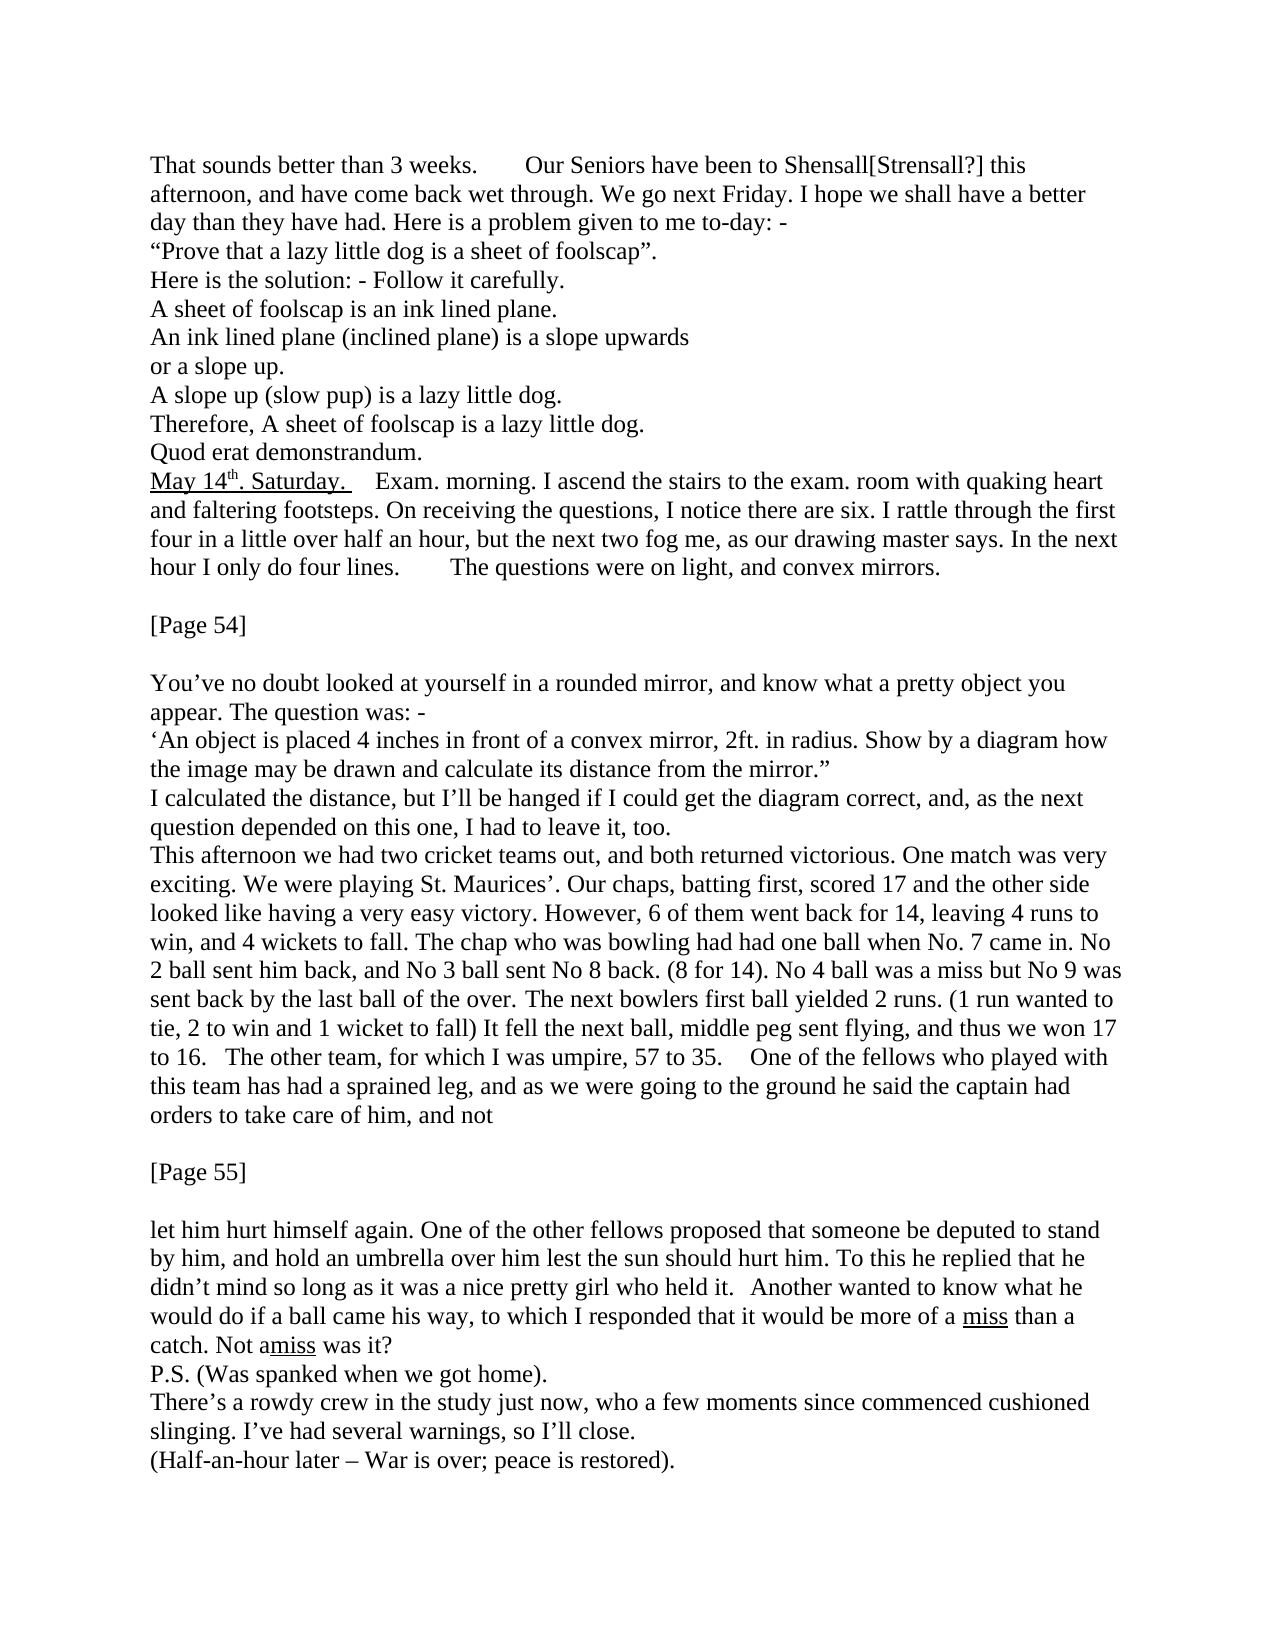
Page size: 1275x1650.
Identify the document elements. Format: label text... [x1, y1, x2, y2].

text A slope up (slow pup) is a lazy little dog. [150, 380, 1125, 409]
text Quod erat demonstrandum. [150, 437, 1125, 466]
text This afternoon we had two cricket teams out, and both returned victorious. One match was very exciting. We were playing St. Maurices’. Our chaps, batting first, scored 17 and the other side looked like having a very easy victory. However, 6 of them went back for 14, leaving 4 runs to win, and 4 wickets to fall. The chap who was bowling had had one ball when No. 7 came in. No 2 ball sent him back, and No 3 ball sent No 8 back. (8 for 14). No 4 ball was a miss but No 9 was sent back by the last ball of the over. The next bowlers first ball yielded 2 runs. (1 run wanted to tie, 2 to win and 1 wicket to fall) It fell the next ball, middle peg sent flying, and thus we won 17 to 16. The other team, for which I was umpire, 57 to 35. One of the fellows who played with this team has had a sprained leg, and as we were going to the ground he said the captain had orders to take care of him, and not [150, 840, 1125, 1128]
text I calculated the distance, but I’ll be hanged if I could get the diagram correct, and, as the next question depended on this one, I had to leave it, too. [150, 783, 1125, 840]
text Therefore, A sheet of foolscap is a lazy little dog. [150, 409, 1125, 437]
text (Half-an-hour later – War is over; peace is restored). [150, 1445, 1125, 1474]
text [Page 54] [150, 610, 1125, 639]
text ‘An object is placed 4 inches in front of a convex mirror, 2ft. in radius. Show by a diagram how the image may be drawn and calculate its distance from the mirror.” [150, 725, 1125, 783]
text “Prove that a lazy little dog is a sheet of foolscap”. [150, 236, 1125, 265]
text P.S. (Was spanked when we got home). [150, 1359, 1125, 1387]
text [Page 55] [150, 1157, 1125, 1186]
text That sounds better than 3 weeks. Our Seniors have been to Shensall[Strensall?] this afternoon, and have come back wet through. We go next Friday. I hope we shall have a better day than they have had. Here is a problem given to me to-day: - [150, 150, 1125, 236]
text Here is the solution: - Follow it carefully. [150, 265, 1125, 294]
text let him hurt himself again. One of the other fellows proposed that someone be deputed to stand by him, and hold an umbrella over him lest the sun should hurt him. To this he replied that he didn’t mind so long as it was a nice pretty girl who held it. Another wanted to know what he would do if a ball came his way, to which I responded that it would be more of a miss than a catch. Not amiss was it? [150, 1215, 1125, 1359]
text or a slope up. [150, 351, 1125, 380]
text An ink lined plane (inclined plane) is a slope upwards [150, 322, 1125, 351]
text May 14th. Saturday. Exam. morning. I ascend the stairs to the exam. room with quaking heart and faltering footsteps. On receiving the questions, I notice there are six. I rattle through the first four in a little over half an hour, but the next two fog me, as our drawing master says. In the next hour I only do four lines. The questions were on light, and convex mirrors. [150, 466, 1125, 582]
text You’ve no doubt looked at yourself in a rounded mirror, and know what a pretty object you appear. The question was: - [150, 668, 1125, 725]
text A sheet of foolscap is an ink lined plane. [150, 294, 1125, 322]
text There’s a rowdy crew in the study just now, who a few moments since commenced cushioned slinging. I’ve had several warnings, so I’ll close. [150, 1387, 1125, 1445]
